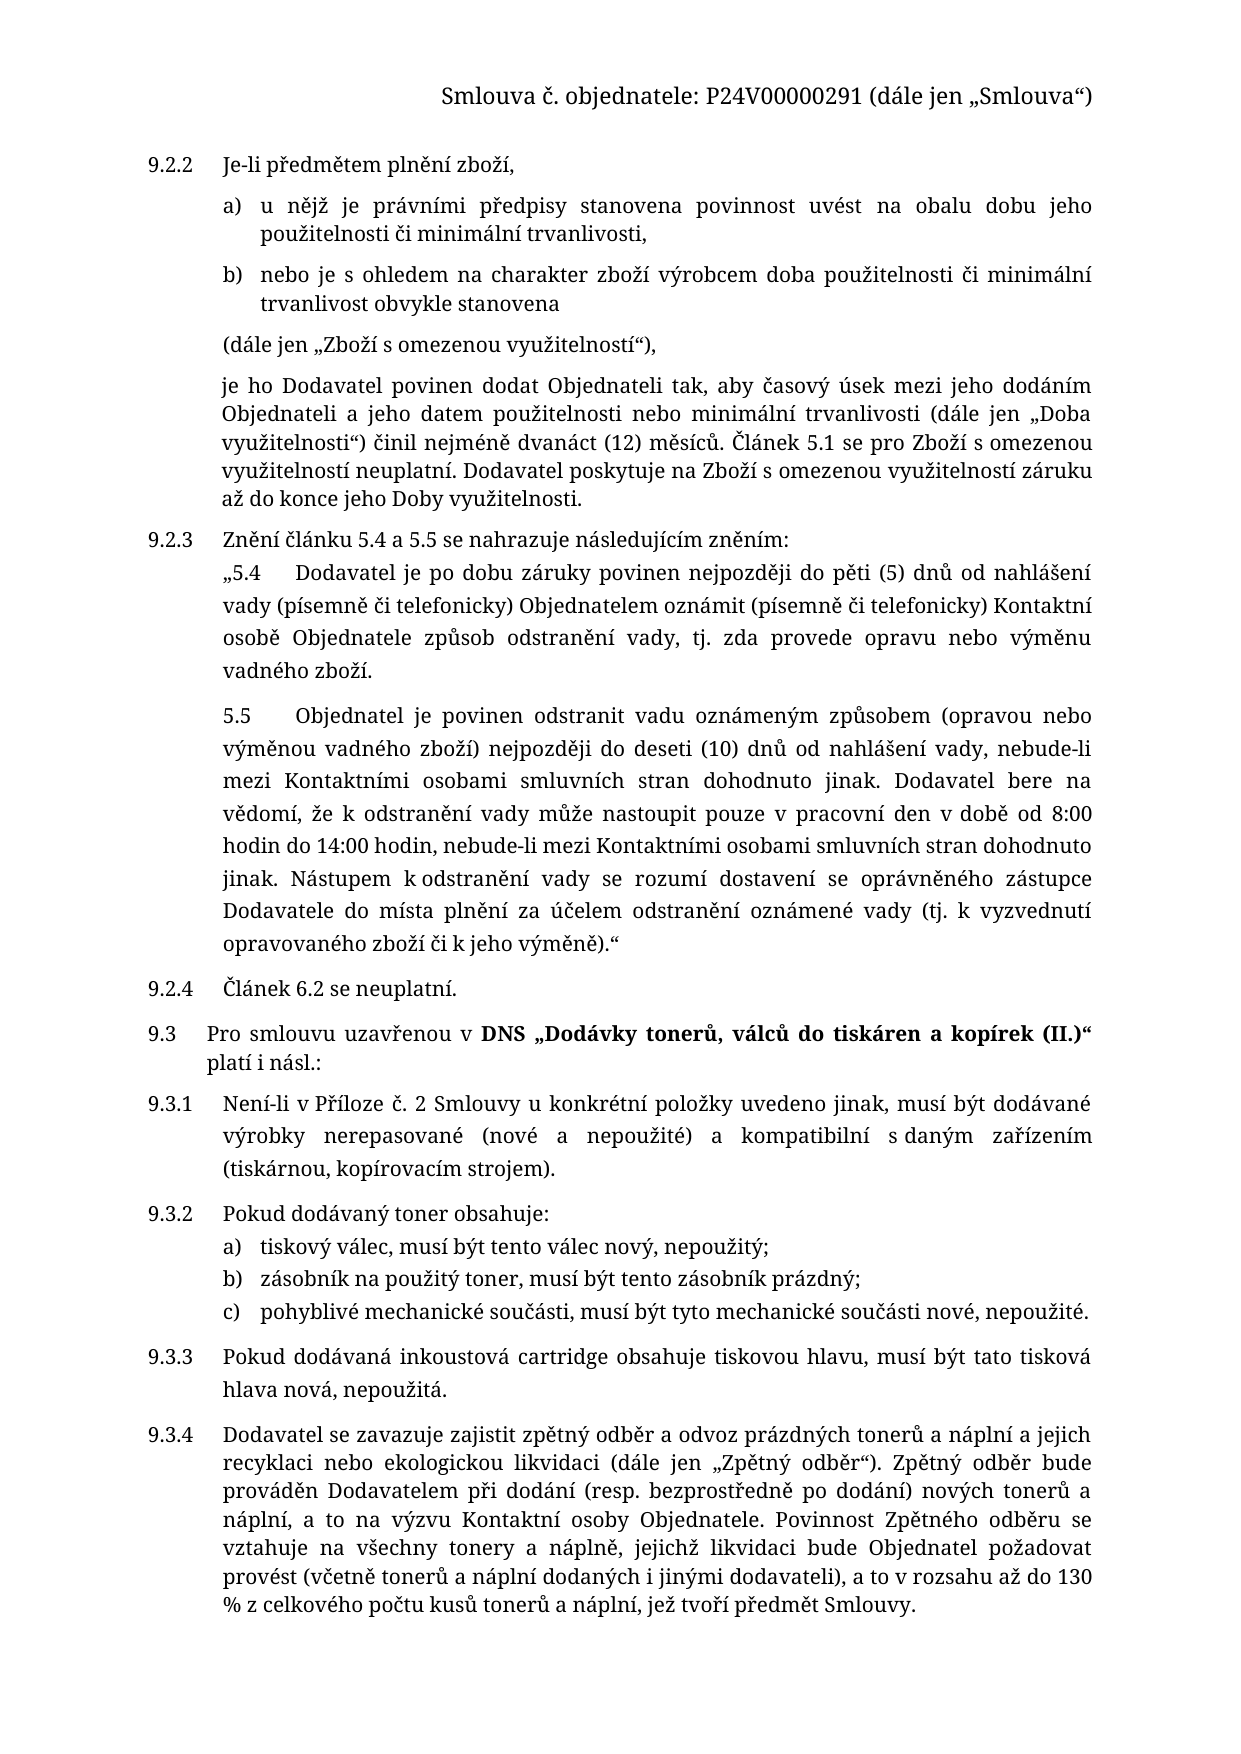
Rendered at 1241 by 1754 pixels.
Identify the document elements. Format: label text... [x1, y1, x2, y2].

list 5.5 Objednatel je povinen odstranit vadu oznámeným způsobem (opravou nebo výměnou vadného zboží) nejpozději do deseti (10) dnů od nahlášení vady, nebude-li mezi Kontaktními osobami smluvních stran dohodnuto jinak. Dodavatel bere na vědomí, že k odstranění vady může nastoupit pouze v pracovní den v době od 8:00 hodin do 14:00 hodin, nebude-li mezi Kontaktními osobami smluvních stran dohodnuto jinak. Nástupem k odstranění vady se rozumí dostavení se oprávněného zástupce Dodavatele do místa plnění za účelem odstranění oznámené vady (tj. k vyzvednutí opravovaného zboží či k jeho výměně).“ [223, 701, 1093, 958]
list „5.4 Dodavatel je po dobu záruky povinen nejpozději do pěti (5) dnů od nahlášení vady (písemně či telefonicky) Objednatelem oznámit (písemně či telefonicky) Kontaktní osobě Objednatele způsob odstranění vady, tj. zda provede opravu nebo výměnu vadného zboží. [223, 558, 1093, 684]
list Pro smlouvu uzavřenou v DNS „Dodávky tonerů, válců do tiskáren a kopírek (II.)“ platí i násl.: [148, 1019, 1093, 1076]
list nebo je s ohledem na charakter zboží výrobcem doba použitelnosti či minimální trvanlivost obvykle stanovena [223, 261, 1093, 317]
list pohyblivé mechanické součásti, musí být tyto mechanické součásti nové, nepoužité. [223, 1297, 1093, 1325]
list u nějž je právními předpisy stanovena povinnost uvést na obalu dobu jeho použitelnosti či minimální trvanlivosti, [223, 191, 1093, 248]
list Pokud dodávaný toner obsahuje: [148, 1199, 1093, 1228]
list Je-li předmětem plnění zboží, [148, 150, 1093, 179]
list tiskový válec, musí být tento válec nový, nepoužitý; [223, 1232, 1093, 1260]
list Není-li v Příloze č. 2 Smlouvy u konkrétní položky uvedeno jinak, musí být dodávané výrobky nerepasované (nové a nepoužité) a kompatibilní s daným zařízením (tiskárnou, kopírovacím strojem). [148, 1089, 1093, 1182]
list Dodavatel se zavazuje zajistit zpětný odběr a odvoz prázdných tonerů a náplní a jejich recyklaci nebo ekologickou likvidaci (dále jen „Zpětný odběr“). Zpětný odběr bude prováděn Dodavatelem při dodání (resp. bezprostředně po dodání) nových tonerů a náplní, a to na výzvu Kontaktní osoby Objednatele. Povinnost Zpětného odběru se vztahuje na všechny tonery a náplně, jejichž likvidaci bude Objednatel požadovat provést (včetně tonerů a náplní dodaných i jinými dodavateli), a to v rozsahu až do 130 % z celkového počtu kusů tonerů a náplní, jež tvoří předmět Smlouvy. [148, 1420, 1093, 1619]
list Článek 6.2 se neuplatní. [148, 974, 1093, 1003]
list Znění článku 5.4 a 5.5 se nahrazuje následujícím zněním: [148, 526, 1093, 554]
text je ho Dodavatel povinen dodat Objednateli tak, aby časový úsek mezi jeho dodáním Objednateli a jeho datem použitelnosti nebo minimální trvanlivosti (dále jen „Doba využitelnosti“) činil nejméně dvanáct (12) měsíců. Článek 5.1 se pro Zboží s omezenou využitelností neuplatní. Dodavatel poskytuje na Zboží s omezenou využitelností záruku až do konce jeho Doby využitelnosti. [221, 371, 1093, 513]
text (dále jen „Zboží s omezenou využitelností“), [223, 330, 1093, 358]
list zásobník na použitý toner, musí být tento zásobník prázdný; [223, 1264, 1093, 1293]
list Pokud dodávaná inkoustová cartridge obsahuje tiskovou hlavu, musí být tato tisková hlava nová, nepoužitá. [148, 1342, 1093, 1403]
